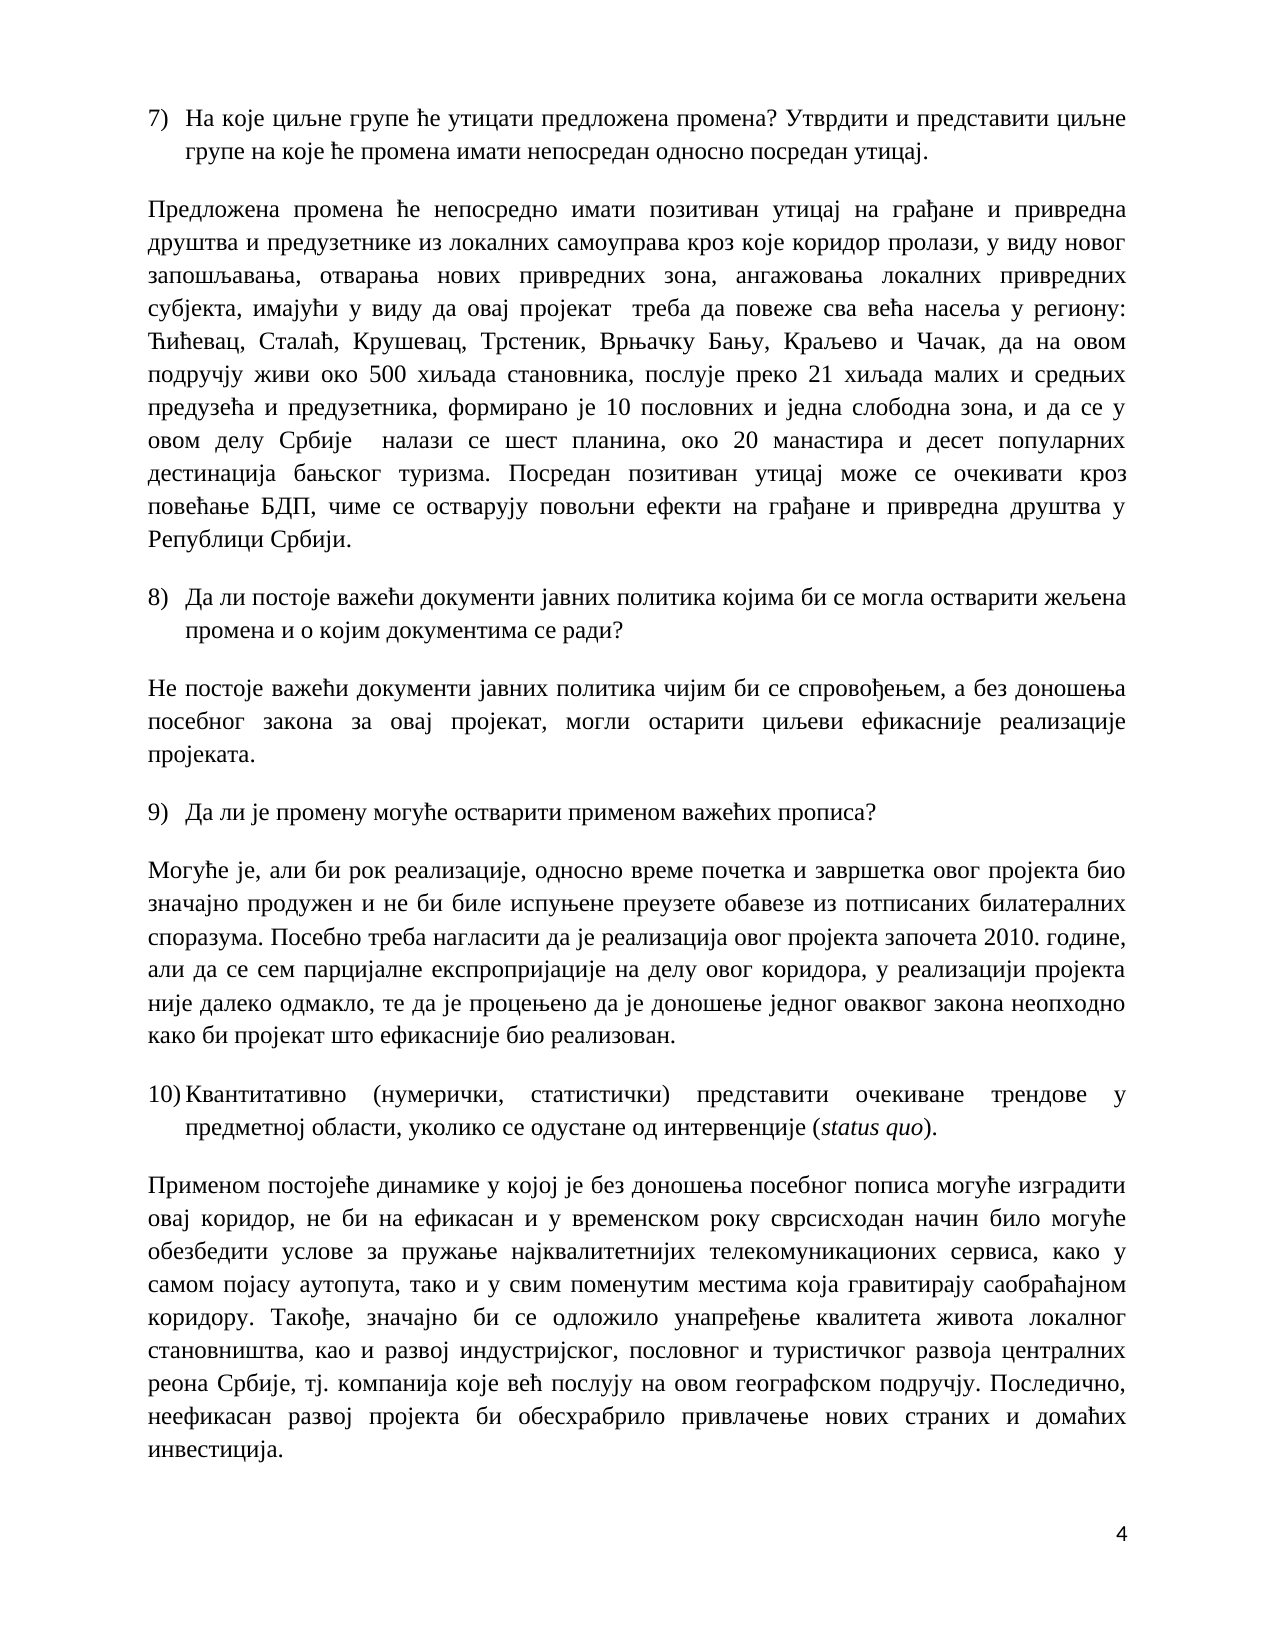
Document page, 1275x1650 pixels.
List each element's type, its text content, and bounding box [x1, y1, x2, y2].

text Применом постојеће динамике у којој је без доношења посебног пописа могуће изградити овај коридор, не би на ефикасан и у временском року сврсисходан начин било могуће обезбедити услове за пружање најквалитетнијих телекомуникационих сервиса, како у самом појасу аутопута, тако и у свим поменутим местима која гравитирају саобраћајном коридору. Такође, значајно би се одложило унапређење квалитета живота локалног становништва, као и развој индустријског, пословног и туристичког развоја централних реона Србије, тј. компанија које већ послују на овом географском подручју. Последично, неефикасан развој пројекта би обесхрабрило привлачење нових страних и домаћих инвестиција. [148, 1170, 1127, 1463]
list Квантитативно (нумерички, статистички) представити очекиване трендове у предметној области, уколико се одустане од интервенције (status quo). [148, 1079, 1127, 1140]
list Да ли постоје важећи документи јавних политика којима би се могла остварити жељена промена и о којим документима се ради? [148, 582, 1127, 644]
text Могуће је, али би рок реализације, односно време почетка и завршетка овог пројекта био значајно продужен и не би биле испуњене преузете обавезе из потписаних билатералних споразума. Посебно треба нагласити да је реализација овог пројекта започета 2010. године, али да се сем парцијалне експропријације на делу овог коридора, у реализацији пројекта није далеко одмакло, те да је процењено да је доношење једног оваквог закона неопходно како би пројекат што ефикасније био реализован. [148, 856, 1127, 1049]
text Не постоје важећи документи јавних политика чијим би се спровођењем, а без доношења посебног закона за овај пројекат, могли остарити циљеви ефикасније реализације пројеката. [148, 673, 1127, 768]
text Предложена промена ће непосредно имати позитиван утицај на грађане и привредна друштва и предузетнике из локалних самоуправа кроз које коридор пролази, у виду новог запошљавања, отварања нових привредних зона, ангажовања локалних привредних субјекта, имајући у виду да овај пројекат треба да повеже сва већа насеља у региону: Ћићевац, Сталаћ, Крушевац, Трстеник, Врњачку Бању, Краљево и Чачак, да на овом подручју живи око 500 хиљада становника, послује преко 21 хиљада малих и средњих предузећа и предузетника, формирано је 10 пословних и једна слободна зона, и да се у овом делу Србије налази се шест планина, око 20 манастира и десет популарних дестинација бањског туризма. Посредан позитиван утицај може се очекивати кроз повећање БДП, чиме се остварују повољни ефекти на грађане и привредна друштва у Републици Србији. [148, 194, 1127, 553]
list На које циљне групе ће утицати предложена промена? Утврдити и представити циљне групе на које ће промена имати непосредан односно посредан утицај. [148, 103, 1127, 165]
list Да ли је промену могуће остварити применом важећих прописа? [148, 797, 1127, 826]
